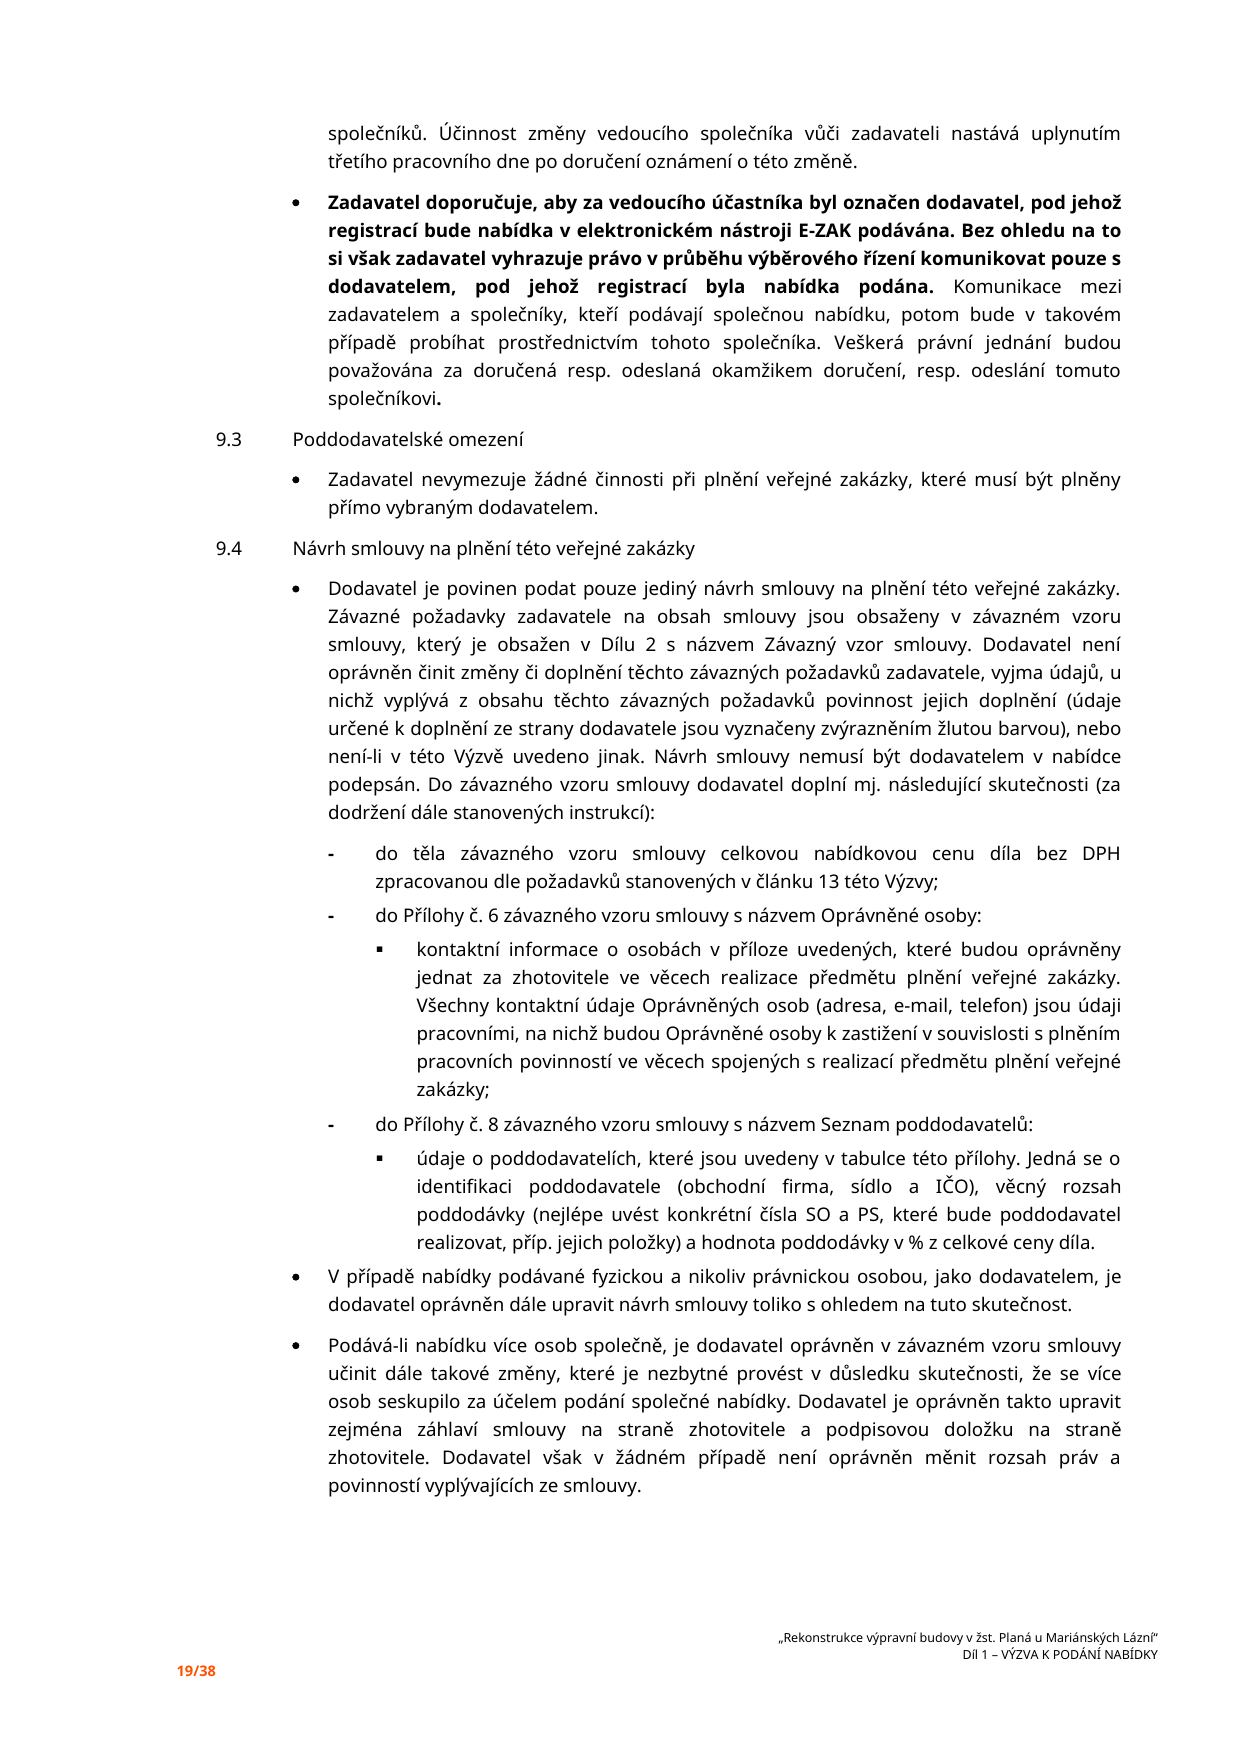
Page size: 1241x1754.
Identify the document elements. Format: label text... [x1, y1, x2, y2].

text Podává-li nabídku více osob společně, je dodavatel oprávněn v závazném vzoru smlouvy učinit dále takové změny, které je nezbytné provést v důsledku skutečnosti, že se více osob seskupilo za účelem podání společné nabídky. Dodavatel je oprávněn takto upravit zejména záhlaví smlouvy na straně zhotovitele a podpisovou doložku na straně zhotovitele. Dodavatel však v žádném případě není oprávněn měnit rozsah práv a povinností vyplývajících ze smlouvy. [292, 1332, 1122, 1498]
text Poddodavatelské omezení [216, 426, 1122, 451]
text do Přílohy č. 8 závazného vzoru smlouvy s názvem Seznam poddodavatelů: [328, 1111, 1122, 1137]
text V případě nabídky podávané fyzickou a nikoliv právnickou osobou, jako dodavatelem, je dodavatel oprávněn dále upravit návrh smlouvy toliko s ohledem na tuto skutečnost. [292, 1264, 1122, 1317]
text do Přílohy č. 6 závazného vzoru smlouvy s názvem Oprávněné osoby: [328, 902, 1122, 928]
text Dodavatel je povinen podat pouze jediný návrh smlouvy na plnění této veřejné zakázky. Závazné požadavky zadavatele na obsah smlouvy jsou obsaženy v závazném vzoru smlouvy, který je obsažen v Dílu 2 s názvem Závazný vzor smlouvy. Dodavatel není oprávněn činit změny či doplnění těchto závazných požadavků zadavatele, vyjma údajů, u nichž vyplývá z obsahu těchto závazných požadavků povinnost jejich doplnění (údaje určené k doplnění ze strany dodavatele jsou vyznačeny zvýrazněním žlutou barvou), nebo není-li v této Výzvě uvedeno jinak. Návrh smlouvy nemusí být dodavatelem v nabídce podepsán. Do závazného vzoru smlouvy dodavatel doplní mj. následující skutečnosti (za dodržení dále stanovených instrukcí): [292, 575, 1122, 825]
text Zadavatel nevymezuje žádné činnosti při plnění veřejné zakázky, které musí být plněny přímo vybraným dodavatelem. [292, 466, 1122, 520]
text do těla závazného vzoru smlouvy celkovou nabídkovou cenu díla bez DPH zpracovanou dle požadavků stanovených v článku 13 této Výzvy; [328, 840, 1122, 894]
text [292, 121, 1122, 174]
text kontaktní informace o osobách v příloze uvedených, které budou oprávněny jednat za zhotovitele ve věcech realizace předmětu plnění veřejné zakázky. Všechny kontaktní údaje Oprávněných osob (adresa, e-mail, telefon) jsou údaji pracovními, na nichž budou Oprávněné osoby k zastižení v souvislosti s plněním pracovních povinností ve věcech spojených s realizací předmětu plnění veřejné zakázky; [375, 937, 1122, 1102]
text Návrh smlouvy na plnění této veřejné zakázky [216, 535, 1122, 560]
text Zadavatel doporučuje, aby za vedoucího účastníka byl označen dodavatel, pod jehož registrací bude nabídka v elektronickém nástroji E-ZAK podávána. Bez ohledu na to si však zadavatel vyhrazuje právo v průběhu výběrového řízení komunikovat pouze s dodavatelem, pod jehož registrací byla nabídka podána. Komunikace mezi zadavatelem a společníky, kteří podávají společnou nabídku, potom bude v takovém případě probíhat prostřednictvím tohoto společníka. Veškerá právní jednání budou považována za doručená resp. odeslaná okamžikem doručení, resp. odeslání tomuto společníkovi. [292, 189, 1122, 411]
text údaje o poddodavatelích, které jsou uvedeny v tabulce této přílohy. Jedná se o identifikaci poddodavatele (obchodní firma, sídlo a IČO), věcný rozsah poddodávky (nejlépe uvést konkrétní čísla SO a PS, které bude poddodavatel realizovat, příp. jejich položky) a hodnota poddodávky v % z celkové ceny díla. [375, 1145, 1122, 1255]
